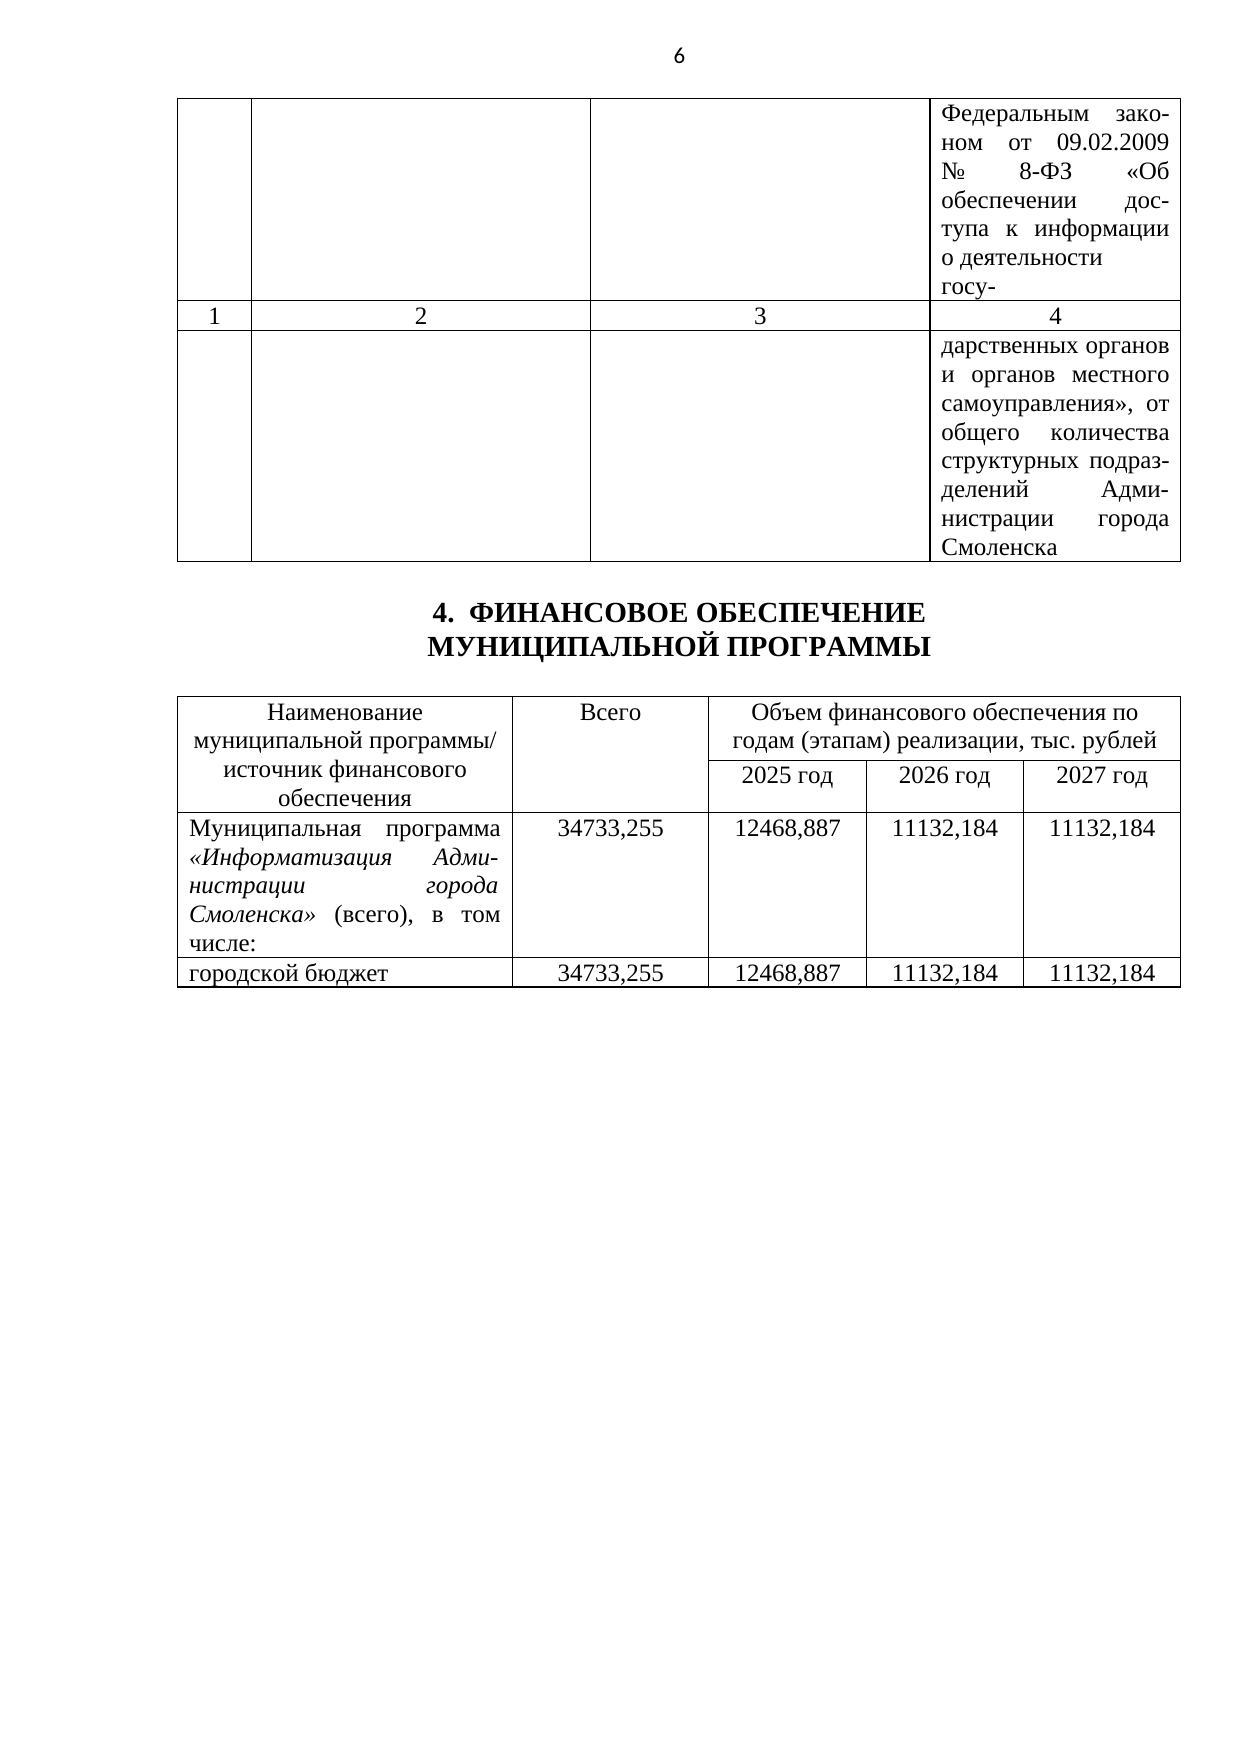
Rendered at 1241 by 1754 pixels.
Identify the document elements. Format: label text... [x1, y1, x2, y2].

table_cell 11132,184 [1024, 813, 1180, 957]
table_cell 2026 год [867, 761, 1023, 812]
table_cell 2027 год [1024, 761, 1180, 812]
table_cell дарственных органов и органов местного самоуправления», от общего количества структурных подраз-делений Адми- нистрации города Смоленска [931, 331, 1180, 561]
table_header Всего [513, 697, 708, 812]
table_cell [178, 331, 251, 561]
table_cell Муниципальная программа «Информатизация Адми-нистрации города Смоленска» (всего), в том числе: [178, 813, 512, 957]
table_cell городской бюджет [178, 958, 512, 986]
table_cell 11132,184 [867, 813, 1023, 957]
table_cell 34733,255 [513, 958, 708, 986]
text 4. ФИНАНСОВОЕ ОБЕСПЕЧЕНИЕ [177, 595, 1181, 629]
table_cell 2025 год [709, 761, 866, 812]
table_cell 34733,255 [513, 813, 708, 957]
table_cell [931, 99, 1180, 300]
table_cell 3 [591, 301, 929, 329]
table_cell 1 [178, 301, 251, 329]
table_cell 12468,887 [709, 813, 866, 957]
table_cell 2 [252, 301, 590, 329]
table_cell 12468,887 [709, 958, 866, 986]
table_cell 11132,184 [1024, 958, 1180, 986]
table_header Наименование муниципальной программы/ источник финансового обеспечения [178, 697, 512, 812]
table_header Объем финансового обеспечения по годам (этапам) реализации, тыс. рублей [709, 697, 1180, 759]
table_cell [591, 331, 929, 561]
table_cell 4 [931, 301, 1180, 329]
text МУНИЦИПАЛЬНОЙ ПРОГРАММЫ [177, 629, 1181, 662]
table_cell [252, 331, 590, 561]
table_cell 11132,184 [867, 958, 1023, 986]
